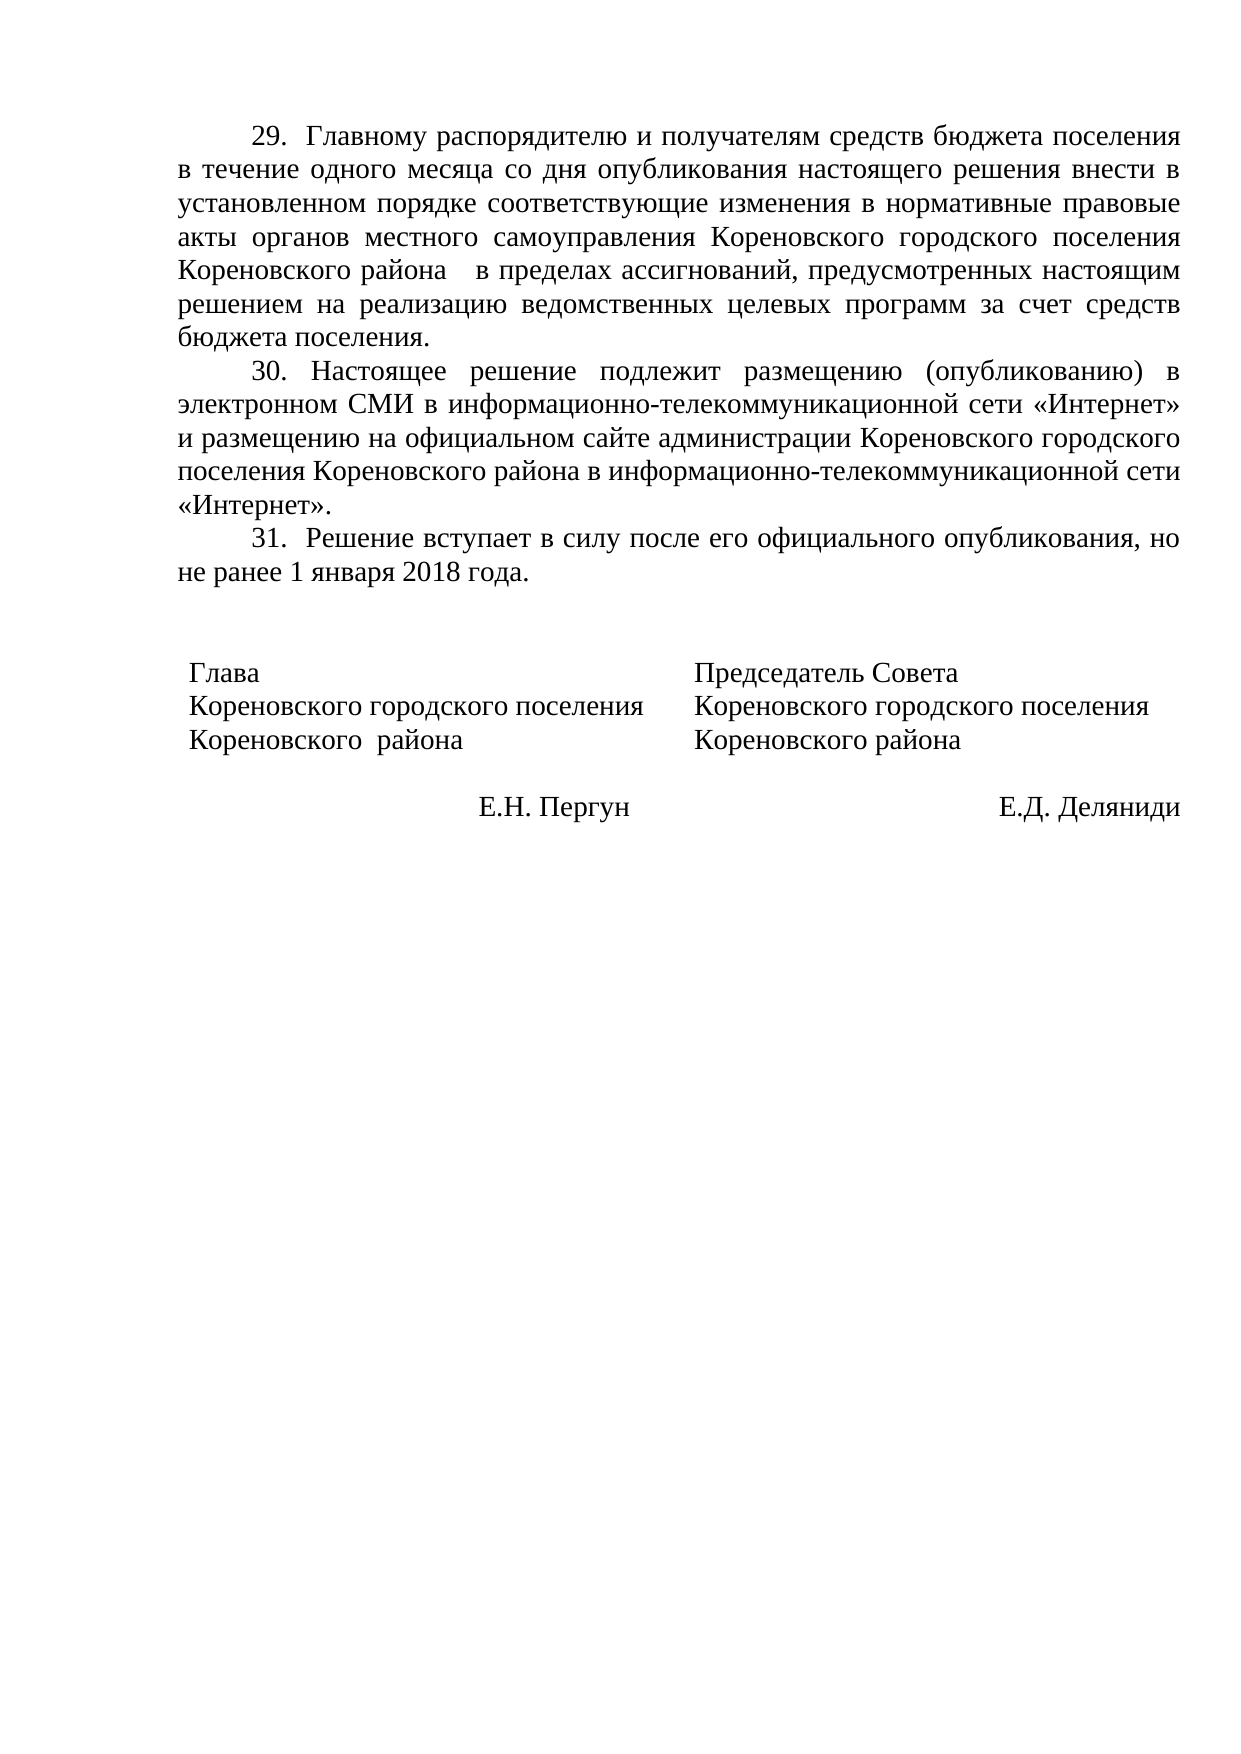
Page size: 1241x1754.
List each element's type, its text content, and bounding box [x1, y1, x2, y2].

text 29. Главному распорядителю и получателям средств бюджета поселения в течение одного месяца со дня опубликования настоящего решения внести в установленном порядке соответствующие изменения в нормативные правовые акты органов местного самоуправления Кореновского городского поселения Кореновского района в пределах ассигнований, предусмотренных настоящим решением на реализацию ведомственных целевых программ за счет средств бюджета поселения. [177, 118, 1181, 353]
table_header Глава Кореновского городского поселения Кореновского района Е.Н. Пергун [177, 655, 683, 851]
text 31. Решение вступает в силу после его официального опубликования, но не ранее 1 января 2018 года. [177, 521, 1181, 588]
text 30. Настоящее решение подлежит размещению (опубликованию) в электронном СМИ в информационно-телекоммуникационной сети «Интернет» и размещению на официальном сайте администрации Кореновского городского поселения Кореновского района в информационно-телекоммуникационной сети «Интернет». [177, 353, 1181, 521]
table_header Председатель Совета Кореновского городского поселения Кореновского района Е.Д. Деляниди [683, 655, 1192, 851]
